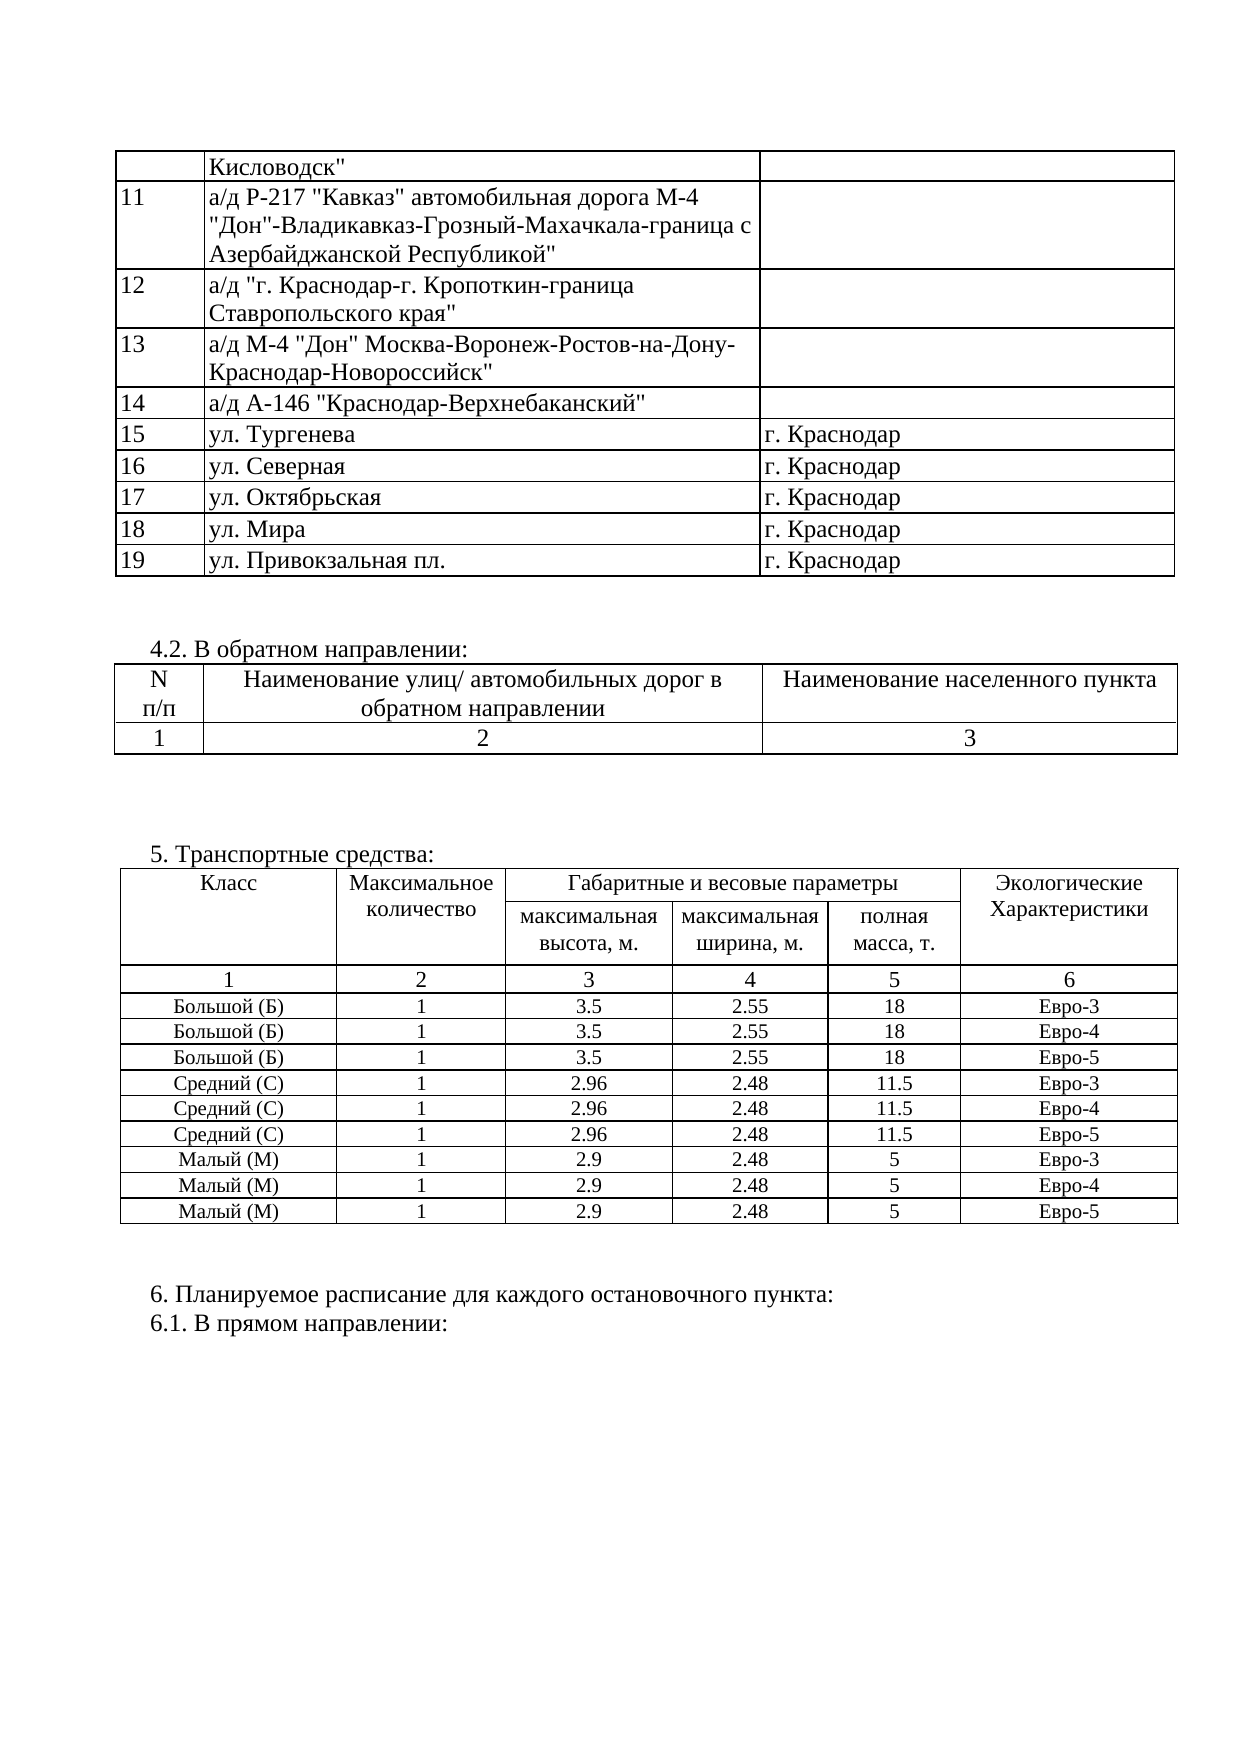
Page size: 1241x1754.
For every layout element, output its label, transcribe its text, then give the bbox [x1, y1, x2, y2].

table_cell 2.55 [673, 1045, 827, 1069]
table_cell 2 [204, 723, 762, 753]
table_cell 2.9 [506, 1199, 672, 1223]
table_cell 2.48 [673, 1096, 827, 1120]
table_cell полная масса, т. [829, 902, 960, 964]
table_cell ул. Привокзальная пл. [205, 545, 759, 575]
table_cell Евро-4 [961, 1096, 1177, 1120]
table_cell [761, 388, 1174, 418]
table_cell 3.5 [506, 1019, 672, 1043]
table_cell 2.96 [506, 1096, 672, 1120]
table_cell Малый (М) [121, 1173, 336, 1197]
table_cell 1 [115, 723, 203, 753]
table_cell а/д М-4 "Дон" Москва-Воронеж-Ростов-на-Дону-Краснодар-Новороссийск" [205, 329, 759, 386]
table_cell 1 [337, 994, 505, 1018]
table_cell 1 [337, 1173, 505, 1197]
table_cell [205, 152, 759, 180]
table_cell 18 [829, 1019, 960, 1043]
table_cell 18 [829, 994, 960, 1018]
table_cell 11 [117, 182, 204, 268]
table_cell Большой (Б) [121, 1019, 336, 1043]
table_cell Малый (М) [121, 1199, 336, 1223]
table_cell 2.96 [506, 1071, 672, 1094]
table_cell 3.5 [506, 994, 672, 1018]
table_cell Большой (Б) [121, 994, 336, 1018]
table_cell 11.5 [829, 1096, 960, 1120]
table_cell Евро-5 [961, 1199, 1177, 1223]
table_cell [761, 329, 1174, 386]
table_header Наименование улиц/ автомобильных дорог в обратном направлении [204, 665, 762, 722]
table_cell 1 [337, 1045, 505, 1069]
table_header Габаритные и весовые параметры [506, 869, 960, 901]
table_cell г. Краснодар [761, 482, 1174, 512]
table_header Экологические Характеристики [961, 869, 1177, 964]
table_cell 5 [829, 1147, 960, 1171]
table_cell 2.48 [673, 1122, 827, 1146]
table_cell 2.9 [506, 1147, 672, 1171]
table_header Наименование населенного пункта [763, 665, 1177, 722]
table_cell Евро-5 [961, 1122, 1177, 1146]
table_cell Большой (Б) [121, 1045, 336, 1069]
table_cell г. Краснодар [761, 451, 1174, 481]
table_cell Евро-4 [961, 1019, 1177, 1043]
table_cell 1 [337, 1147, 505, 1171]
table_cell 1 [337, 1122, 505, 1146]
table_cell Малый (М) [121, 1147, 336, 1171]
table_cell а/д "г. Краснодар-г. Кропоткин-граница Ставропольского края" [205, 270, 759, 327]
table_cell 1 [337, 1019, 505, 1043]
text 6.1. В прямом направлении: [150, 1308, 1090, 1337]
table_cell 1 [337, 1199, 505, 1223]
table_cell ул. Мира [205, 514, 759, 543]
table_cell 2.48 [673, 1199, 827, 1223]
table_cell 2.48 [673, 1147, 827, 1171]
table_cell Евро-3 [961, 1147, 1177, 1171]
table_cell ул. Октябрьская [205, 482, 759, 512]
table_cell 17 [117, 482, 204, 512]
table_cell 11.5 [829, 1122, 960, 1146]
table_cell 19 [117, 545, 204, 575]
table_cell 2.48 [673, 1173, 827, 1197]
table_cell 6 [961, 966, 1177, 992]
table_cell 10 [117, 152, 204, 180]
text 5. Транспортные средства: [150, 839, 1090, 867]
table_cell Евро-5 [961, 1045, 1177, 1069]
table_cell 1 [337, 1071, 505, 1094]
table_cell ул. Северная [205, 451, 759, 481]
table_cell г. Краснодар [761, 545, 1174, 575]
table_cell Средний (С) [121, 1096, 336, 1120]
table_cell 2.96 [506, 1122, 672, 1146]
table_cell 13 [117, 329, 204, 386]
table_cell 4 [673, 966, 827, 992]
table_cell 3 [506, 966, 672, 992]
table_cell 3 [763, 722, 1177, 753]
table_cell 14 [117, 388, 204, 418]
table_cell 5 [829, 1199, 960, 1223]
table_cell Евро-4 [961, 1173, 1177, 1197]
table_cell 5 [829, 1173, 960, 1197]
table_cell Евро-3 [961, 994, 1177, 1018]
table_cell 1 [121, 966, 336, 992]
text 4.2. В обратном направлении: [150, 634, 1090, 663]
table_cell 2.55 [673, 1019, 827, 1043]
table_cell 5 [829, 966, 960, 992]
table_cell 11.5 [829, 1071, 960, 1094]
table_header Класс [121, 869, 336, 964]
table_cell 16 [117, 451, 204, 481]
table_cell 18 [829, 1045, 960, 1069]
text 6. Планируемое расписание для каждого остановочного пункта: [150, 1279, 1090, 1308]
table_cell 2.9 [506, 1173, 672, 1197]
table_cell 18 [117, 514, 204, 543]
table_cell 2.48 [673, 1071, 827, 1094]
table_cell а/д А-146 "Краснодар-Верхнебаканский" [205, 388, 759, 418]
table_header Максимальное количество [337, 869, 505, 964]
table_cell [761, 270, 1174, 327]
table_header N п/п [115, 665, 203, 722]
table_cell 2 [337, 966, 505, 992]
table_cell Средний (С) [121, 1071, 336, 1094]
table_cell г. Краснодар [761, 419, 1174, 449]
table_cell Средний (С) [121, 1122, 336, 1146]
table_cell 15 [117, 419, 204, 449]
table_cell 2.55 [673, 994, 827, 1018]
table_cell 3.5 [506, 1045, 672, 1069]
table_cell г. Краснодар [761, 514, 1174, 543]
table_cell 12 [117, 270, 204, 327]
table_cell [761, 152, 1174, 180]
table_cell Евро-3 [961, 1071, 1177, 1094]
table_cell 1 [337, 1096, 505, 1120]
table_cell ул. Тургенева [205, 419, 759, 449]
table_cell максимальная ширина, м. [673, 902, 827, 964]
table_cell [205, 182, 759, 268]
table_cell максимальная высота, м. [506, 902, 672, 964]
table_cell [761, 182, 1174, 268]
